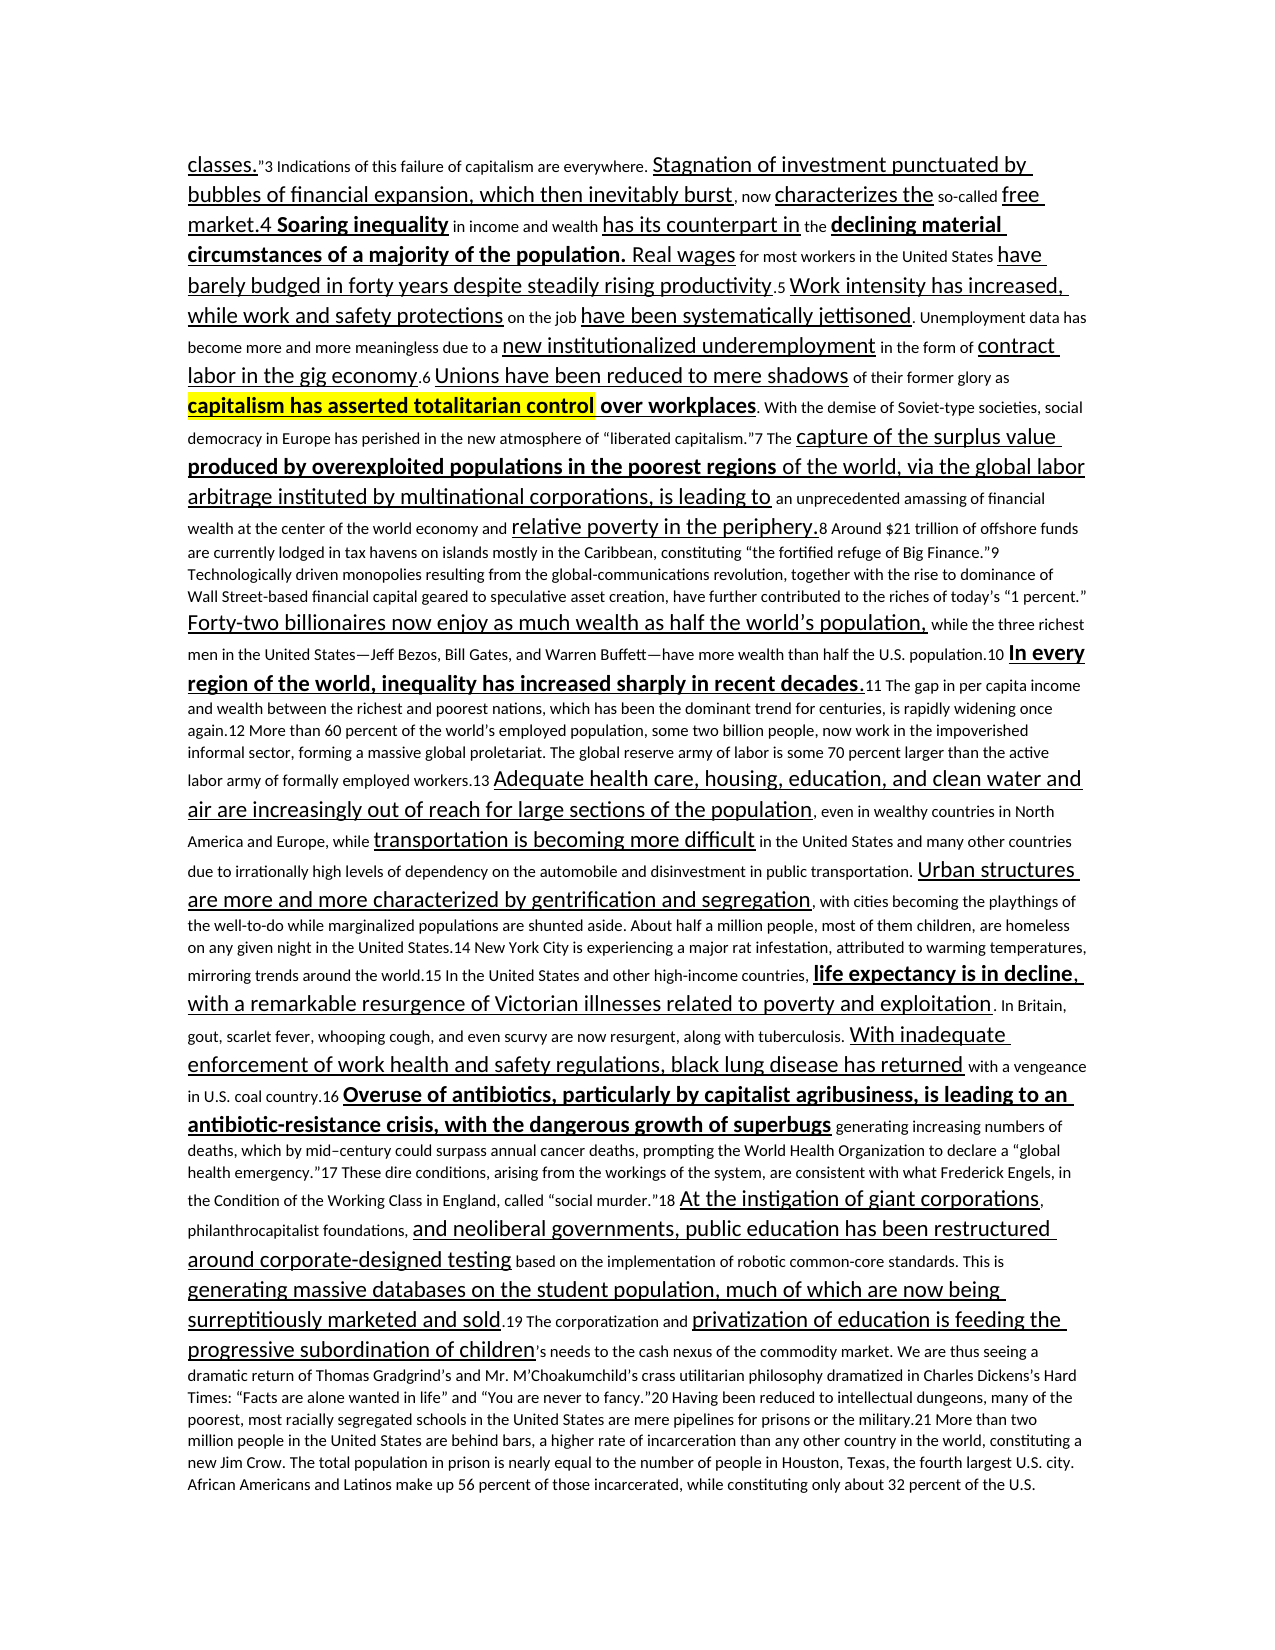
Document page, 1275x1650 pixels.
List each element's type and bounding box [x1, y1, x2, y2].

text [187, 150, 1087, 1495]
